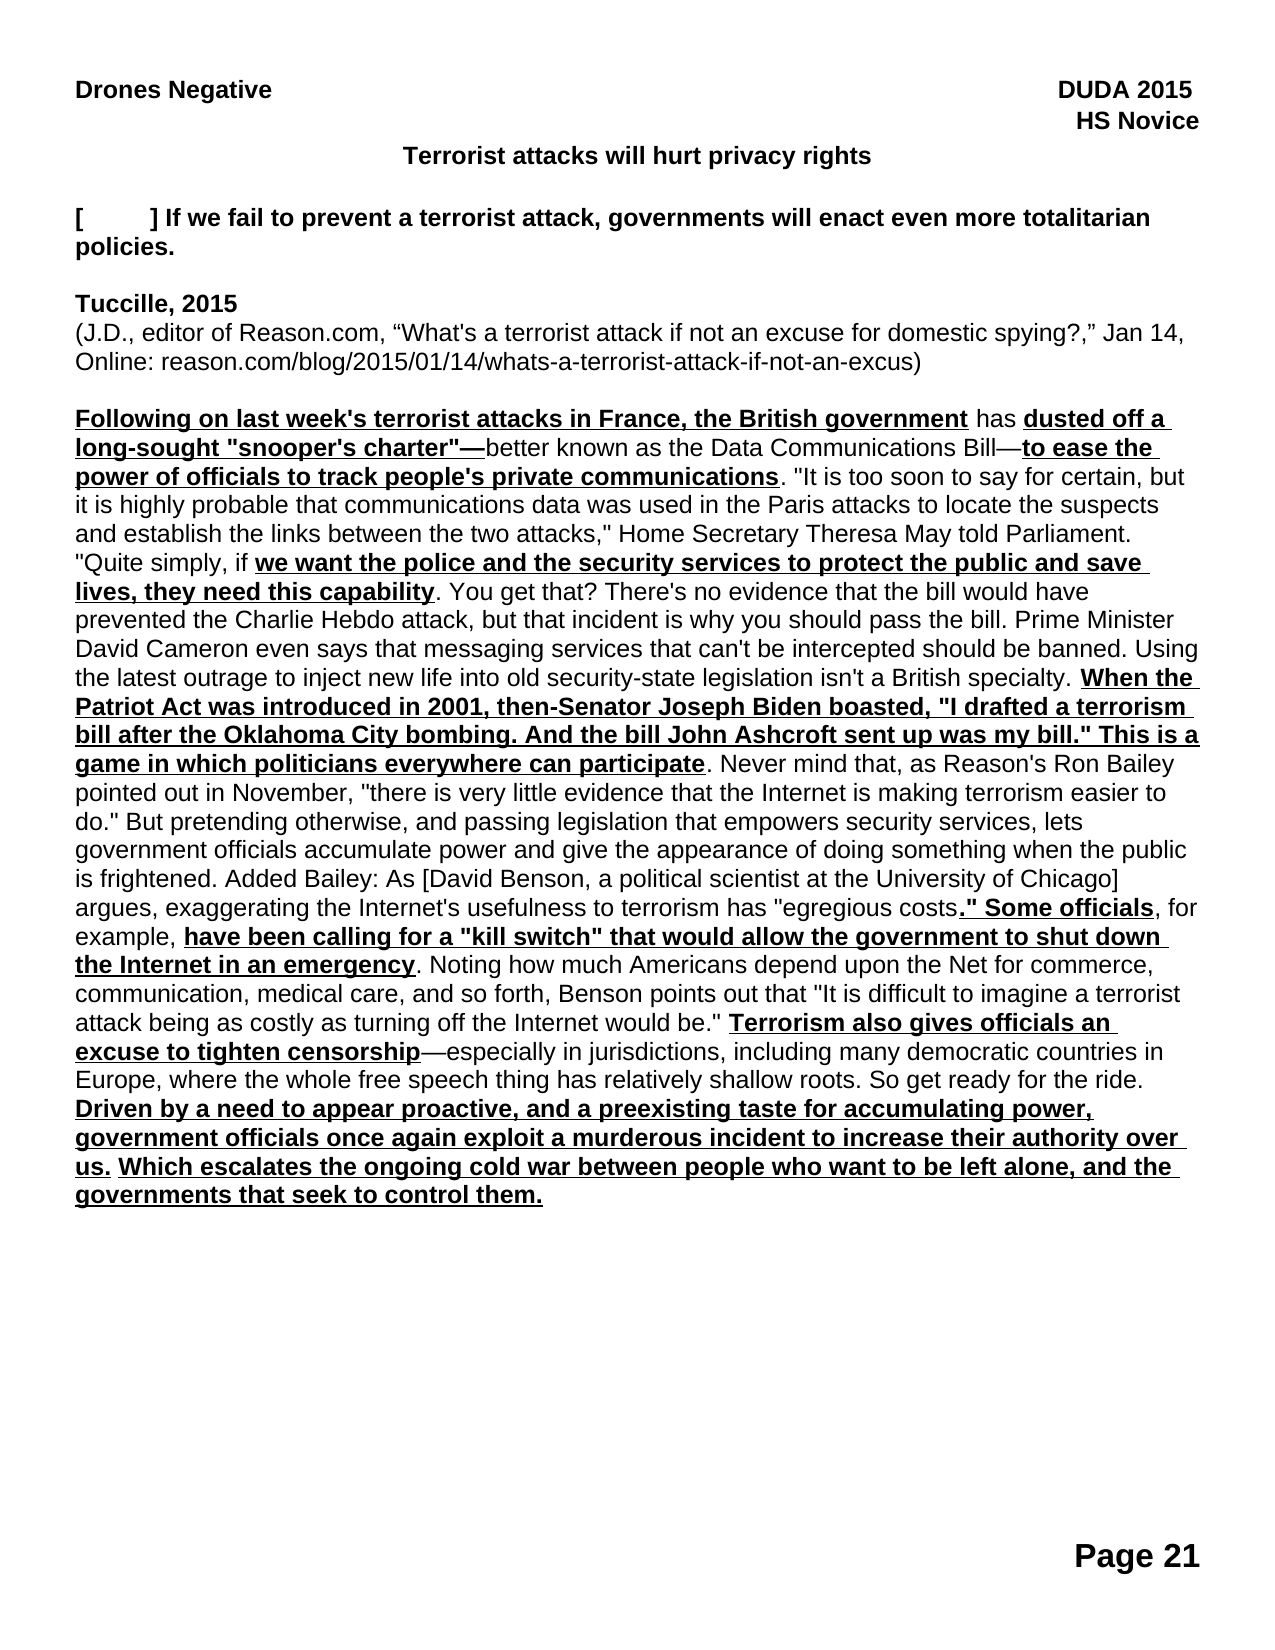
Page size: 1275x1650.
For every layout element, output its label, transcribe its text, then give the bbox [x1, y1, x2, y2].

text Following on last week's terrorist attacks in France, the British government has dusted off a long-sought "snooper's charter"—better known as the Data Communications Bill—to ease the power of officials to track people's private communications. "It is too soon to say for certain, but it is highly probable that communications data was used in the Paris attacks to locate the suspects and establish the links between the two attacks," Home Secretary Theresa May told Parliament. "Quite simply, if we want the police and the security services to protect the public and save lives, they need this capability. You get that? There's no evidence that the bill would have prevented the Charlie Hebdo attack, but that incident is why you should pass the bill. Prime Minister David Cameron even says that messaging services that can't be intercepted should be banned. Using the latest outrage to inject new life into old security-state legislation isn't a British specialty. When the Patriot Act was introduced in 2001, then-Senator Joseph Biden boasted, "I drafted a terrorism bill after the Oklahoma City bombing. And the bill John Ashcroft sent up was my bill." This is a game in which politicians everywhere can participate. Never mind that, as Reason's Ron Bailey pointed out in November, "there is very little evidence that the Internet is making terrorism easier to do." But pretending otherwise, and passing legislation that empowers security services, lets government officials accumulate power and give the appearance of doing something when the public is frightened. Added Bailey: As [David Benson, a political scientist at the University of Chicago] argues, exaggerating the Internet's usefulness to terrorism has "egregious costs." Some officials, for example, have been calling for a "kill switch" that would allow the government to shut down the Internet in an emergency. Noting how much Americans depend upon the Net for commerce, communication, medical care, and so forth, Benson points out that "It is difficult to imagine a terrorist attack being as costly as turning off the Internet would be." Terrorism also gives officials an excuse to tighten censorship—especially in jurisdictions, including many democratic countries in Europe, where the whole free speech thing has relatively shallow roots. So get ready for the ride. Driven by a need to appear proactive, and a preexisting taste for accumulating power, government officials once again exploit a murderous incident to increase their authority over us. Which escalates the ongoing cold war between people who want to be left alone, and the governments that seek to control them. [75, 404, 1200, 745]
subtitle Terrorist attacks will hurt privacy rights [75, 141, 1200, 170]
text Following on last week's terrorist attacks in France, the British government has dusted off a long-sought "snooper's charter"—better known as the Data Communications Bill—to ease the power of officials to track people's private communications. "It is too soon to say for certain, but it is highly probable that communications data was used in the Paris attacks to locate the suspects and establish the links between the two attacks," Home Secretary Theresa May told Parliament. "Quite simply, if we want the police and the security services to protect the public and save lives, they need this capability. You get that? There's no evidence that the bill would have prevented the Charlie Hebdo attack, but that incident is why you should pass the bill. Prime Minister David Cameron even says that messaging services that can't be intercepted should be banned. Using the latest outrage to inject new life into old security-state legislation isn't a British specialty. When the Patriot Act was introduced in 2001, then-Senator Joseph Biden boasted, "I drafted a terrorism bill after the Oklahoma City bombing. And the bill John Ashcroft sent up was my bill." This is a game in which politicians everywhere can participate. Never mind that, as Reason's Ron Bailey pointed out in November, "there is very little evidence that the Internet is making terrorism easier to do." But pretending otherwise, and passing legislation that empowers security services, lets government officials accumulate power and give the appearance of doing something when the public is frightened. Added Bailey: As [David Benson, a political scientist at the University of Chicago] argues, exaggerating the Internet's usefulness to terrorism has "egregious costs." Some officials, for example, have been calling for a "kill switch" that would allow the government to shut down the Internet in an emergency. Noting how much Americans depend upon the Net for commerce, communication, medical care, and so forth, Benson points out that "It is difficult to imagine a terrorist attack being as costly as turning off the Internet would be." Terrorism also gives officials an excuse to tighten censorship—especially in jurisdictions, including many democratic countries in Europe, where the whole free speech thing has relatively shallow roots. So get ready for the ride. Driven by a need to appear proactive, and a preexisting taste for accumulating power, government officials once again exploit a murderous incident to increase their authority over us. Which escalates the ongoing cold war between people who want to be left alone, and the governments that seek to control them. [75, 747, 1200, 1209]
text (J.D., editor of Reason.com, “What's a terrorist attack if not an excuse for domestic spying?,” Jan 14, Online: reason.com/blog/2015/01/14/whats-a-terrorist-attack-if-not-an-excus) [75, 318, 1200, 375]
subtitle [ ] If we fail to prevent a terrorist attack, governments will enact even more totalitarian policies. [75, 203, 1200, 289]
text Tuccille, 2015 [75, 289, 1200, 318]
